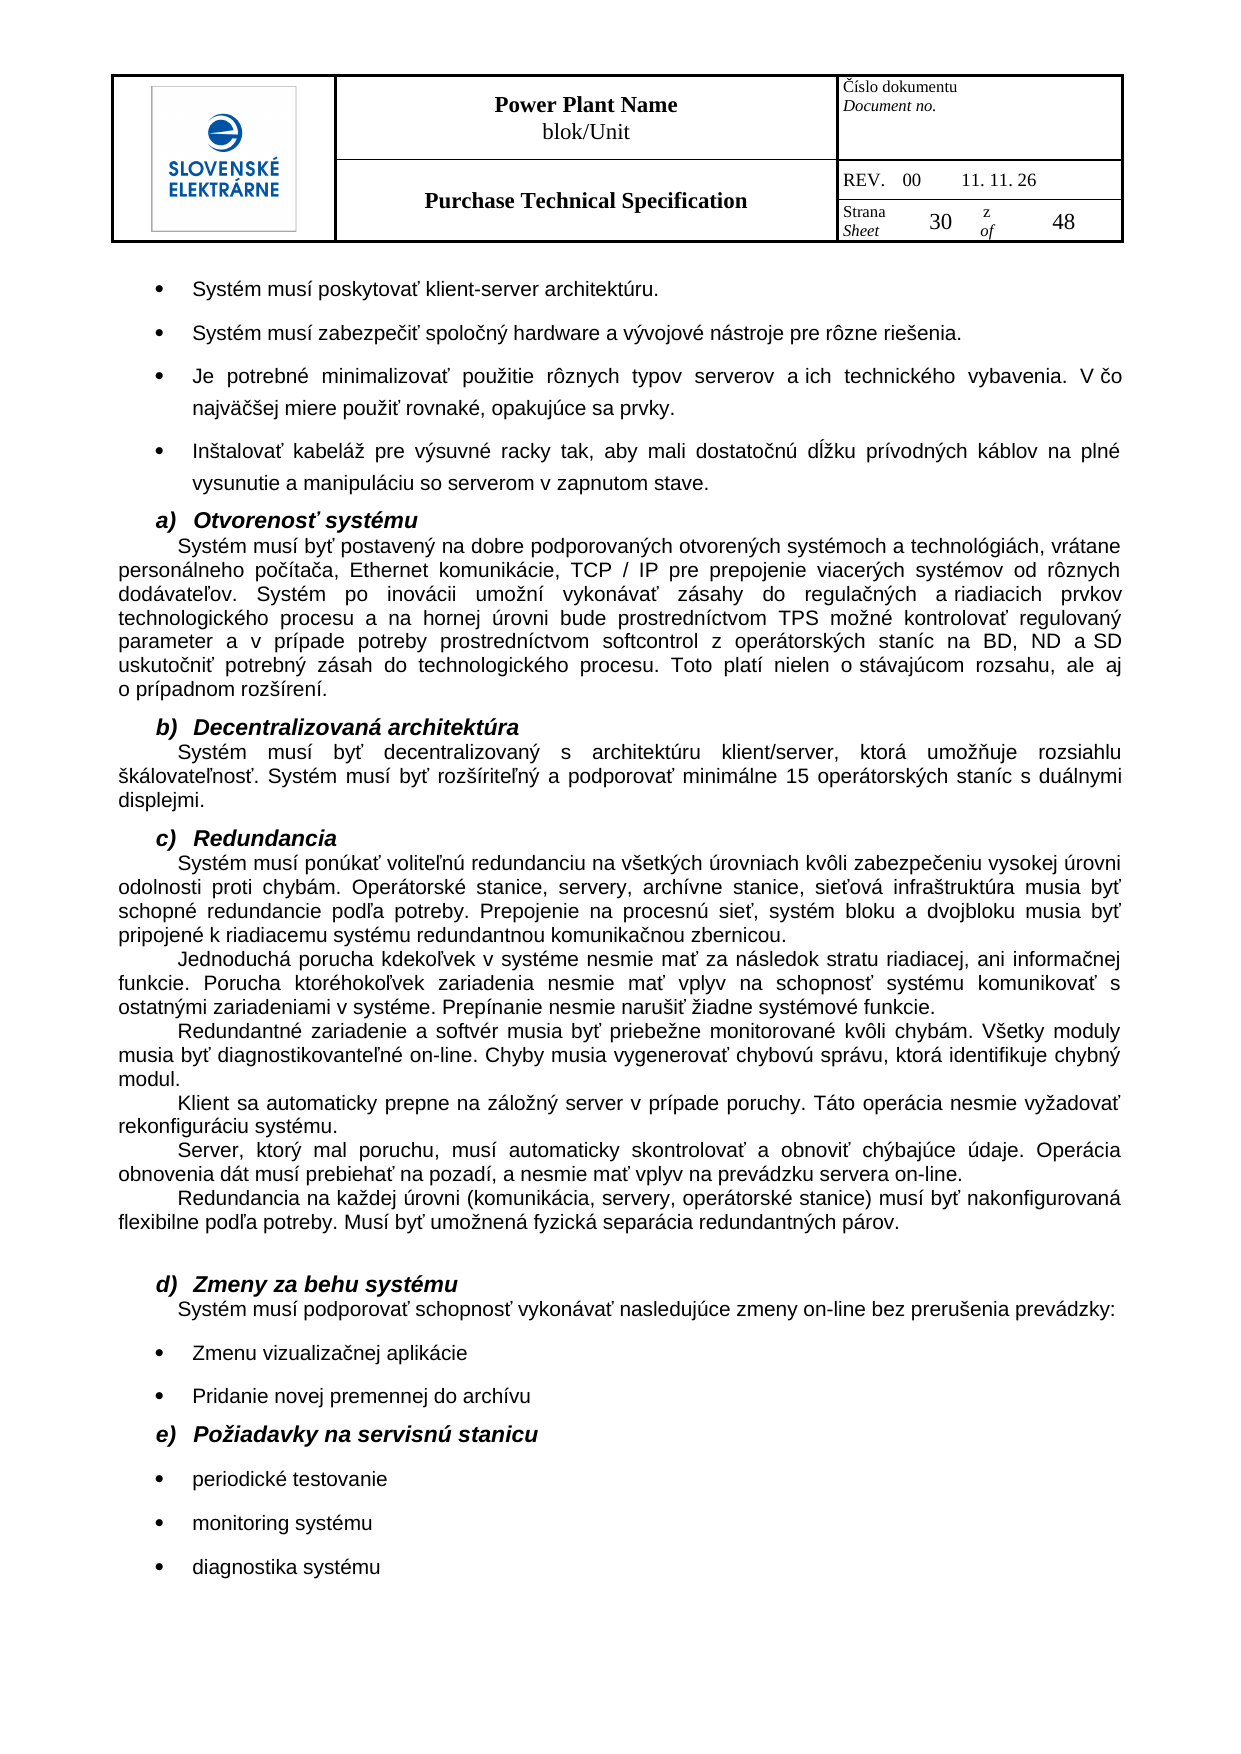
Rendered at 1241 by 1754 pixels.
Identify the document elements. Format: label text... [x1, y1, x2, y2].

text Klient sa automaticky prepne na záložný server v prípade poruchy. Táto operácia nesmie vyžadovať rekonfiguráciu systému. [118, 1090, 1122, 1138]
picture [151, 86, 297, 232]
text Redundancia na každej úrovni (komunikácia, servery, operátorské stanice) musí byť nakonfigurovaná flexibilne podľa potreby. Musí byť umožnená fyzická separácia redundantných párov. [118, 1186, 1122, 1234]
list Otvorenosť systému [156, 507, 1122, 533]
list Zmeny za behu systému [156, 1271, 1122, 1297]
list Požiadavky na servisnú stanicu [156, 1421, 1122, 1447]
list Decentralizovaná architektúra [156, 714, 1122, 740]
text Jednoduchá porucha kdekoľvek v systéme nesmie mať za následok stratu riadiacej, ani informačnej funkcie. Porucha ktoréhokoľvek zariadenia nesmie mať vplyv na schopnosť systému komunikovať s ostatnými zariadeniami v systéme. Prepínanie nesmie narušiť žiadne systémové funkcie. [118, 947, 1122, 1018]
text Systém musí podporovať schopnosť vykonávať nasledujúce zmeny on-line bez prerušenia prevádzky: [118, 1297, 1122, 1321]
list Je potrebné minimalizovať použitie rôznych typov serverov a ich technického vybavenia. V čo najväčšej miere použiť rovnaké, opakujúce sa prvky. [156, 357, 1122, 420]
list Systém musí zabezpečiť spoločný hardware a vývojové nástroje pre rôzne riešenia. [156, 313, 1122, 345]
list Pridanie novej premennej do archívu [156, 1377, 1122, 1408]
list Redundancia [156, 824, 1122, 851]
text Redundantné zariadenie a softvér musia byť priebežne monitorované kvôli chybám. Všetky moduly musia byť diagnostikovanteľné on-line. Chyby musia vygenerovať chybovú správu, ktorá identifikuje chybný modul. [118, 1018, 1122, 1090]
text Server, ktorý mal poruchu, musí automaticky skontrolovať a obnoviť chýbajúce údaje. Operácia obnovenia dát musí prebiehať na pozadí, a nesmie mať vplyv na prevádzku servera on-line. [118, 1138, 1122, 1186]
text Systém musí byť postavený na dobre podporovaných otvorených systémoch a technológiách, vrátane personálneho počítača, Ethernet komunikácie, TCP / IP pre prepojenie viacerých systémov od rôznych dodávateľov. Systém po inovácii umožní vykonávať zásahy do regulačných a riadiacich prvkov technologického procesu a na hornej úrovni bude prostredníctvom TPS možné kontrolovať regulovaný parameter a v prípade potreby prostredníctvom softcontrol z operátorských staníc na BD, ND a SD uskutočniť potrebný zásah do technologického procesu. Toto platí nielen o stávajúcom rozsahu, ale aj o prípadnom rozšírení. [118, 533, 1122, 701]
text Systém musí byť decentralizovaný s architektúru klient/server, ktorá umožňuje rozsiahlu škálovateľnosť. Systém musí byť rozšíriteľný a podporovať minimálne 15 operátorských staníc s duálnymi displejmi. [118, 740, 1122, 812]
list diagnostika systému [156, 1547, 1122, 1578]
text Systém musí ponúkať voliteľnú redundanciu na všetkých úrovniach kvôli zabezpečeniu vysokej úrovni odolnosti proti chybám. Operátorské stanice, servery, archívne stanice, sieťová infraštruktúra musia byť schopné redundancie podľa potreby. Prepojenie na procesnú sieť, systém bloku a dvojbloku musia byť pripojené k riadiacemu systému redundantnou komunikačnou zbernicou. [118, 851, 1122, 947]
list Zmenu vizualizačnej aplikácie [156, 1333, 1122, 1365]
list Inštalovať kabeláž pre výsuvné racky tak, aby mali dostatočnú dĺžku prívodných káblov na plné vysunutie a manipuláciu so serverom v zapnutom stave. [156, 432, 1122, 495]
list periodické testovanie [156, 1460, 1122, 1491]
list monitoring systému [156, 1503, 1122, 1535]
list Systém musí poskytovať klient-server architektúru. [156, 270, 1122, 301]
